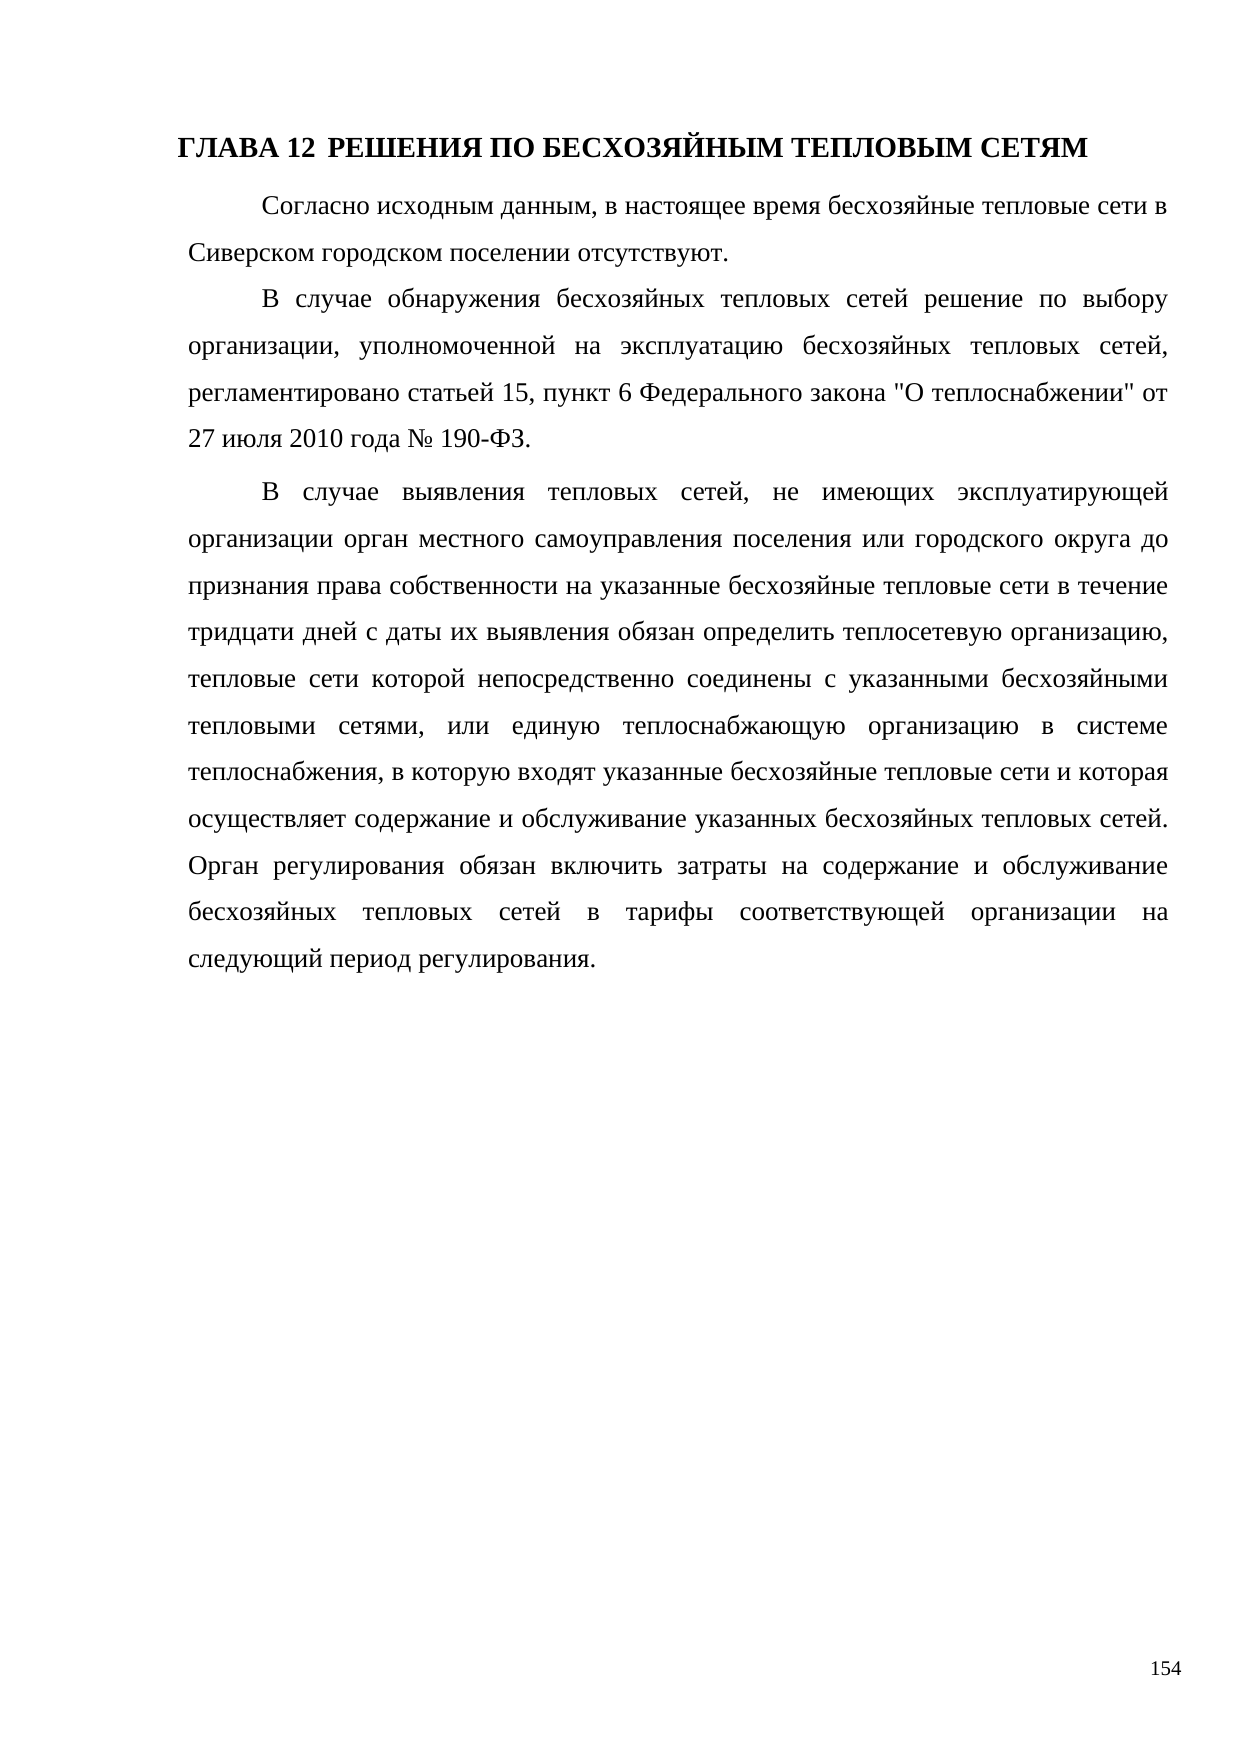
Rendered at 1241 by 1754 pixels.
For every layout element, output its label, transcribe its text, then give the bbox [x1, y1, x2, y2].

text Согласно исходным данным, в настоящее время бесхозяйные тепловые сети в Сиверском городском поселении отсутствуют. [188, 189, 1169, 267]
text В случае обнаружения бесхозяйных тепловых сетей решение по выбору организации, уполномоченной на эксплуатацию бесхозяйных тепловых сетей, регламентировано статьей 15, пункт 6 Федерального закона "О теплоснабжении" от 27 июля 2010 года № 190-ФЗ. [188, 283, 1169, 454]
subtitle Решения по бесхозяйным тепловым сетям [177, 131, 1181, 164]
text В случае выявления тепловых сетей, не имеющих эксплуатирующей организации орган местного самоуправления поселения или городского округа до признания права собственности на указанные бесхозяйные тепловые сети в течение тридцати дней с даты их выявления обязан определить теплосетевую организацию, тепловые сети которой непосредственно соединены с указанными бесхозяйными тепловыми сетями, или единую теплоснабжающую организацию в системе теплоснабжения, в которую входят указанные бесхозяйные тепловые сети и которая осуществляет содержание и обслуживание указанных бесхозяйных тепловых сетей. Орган регулирования обязан включить затраты на содержание и обслуживание бесхозяйных тепловых сетей в тарифы соответствующей организации на следующий период регулирования. [188, 476, 1169, 973]
